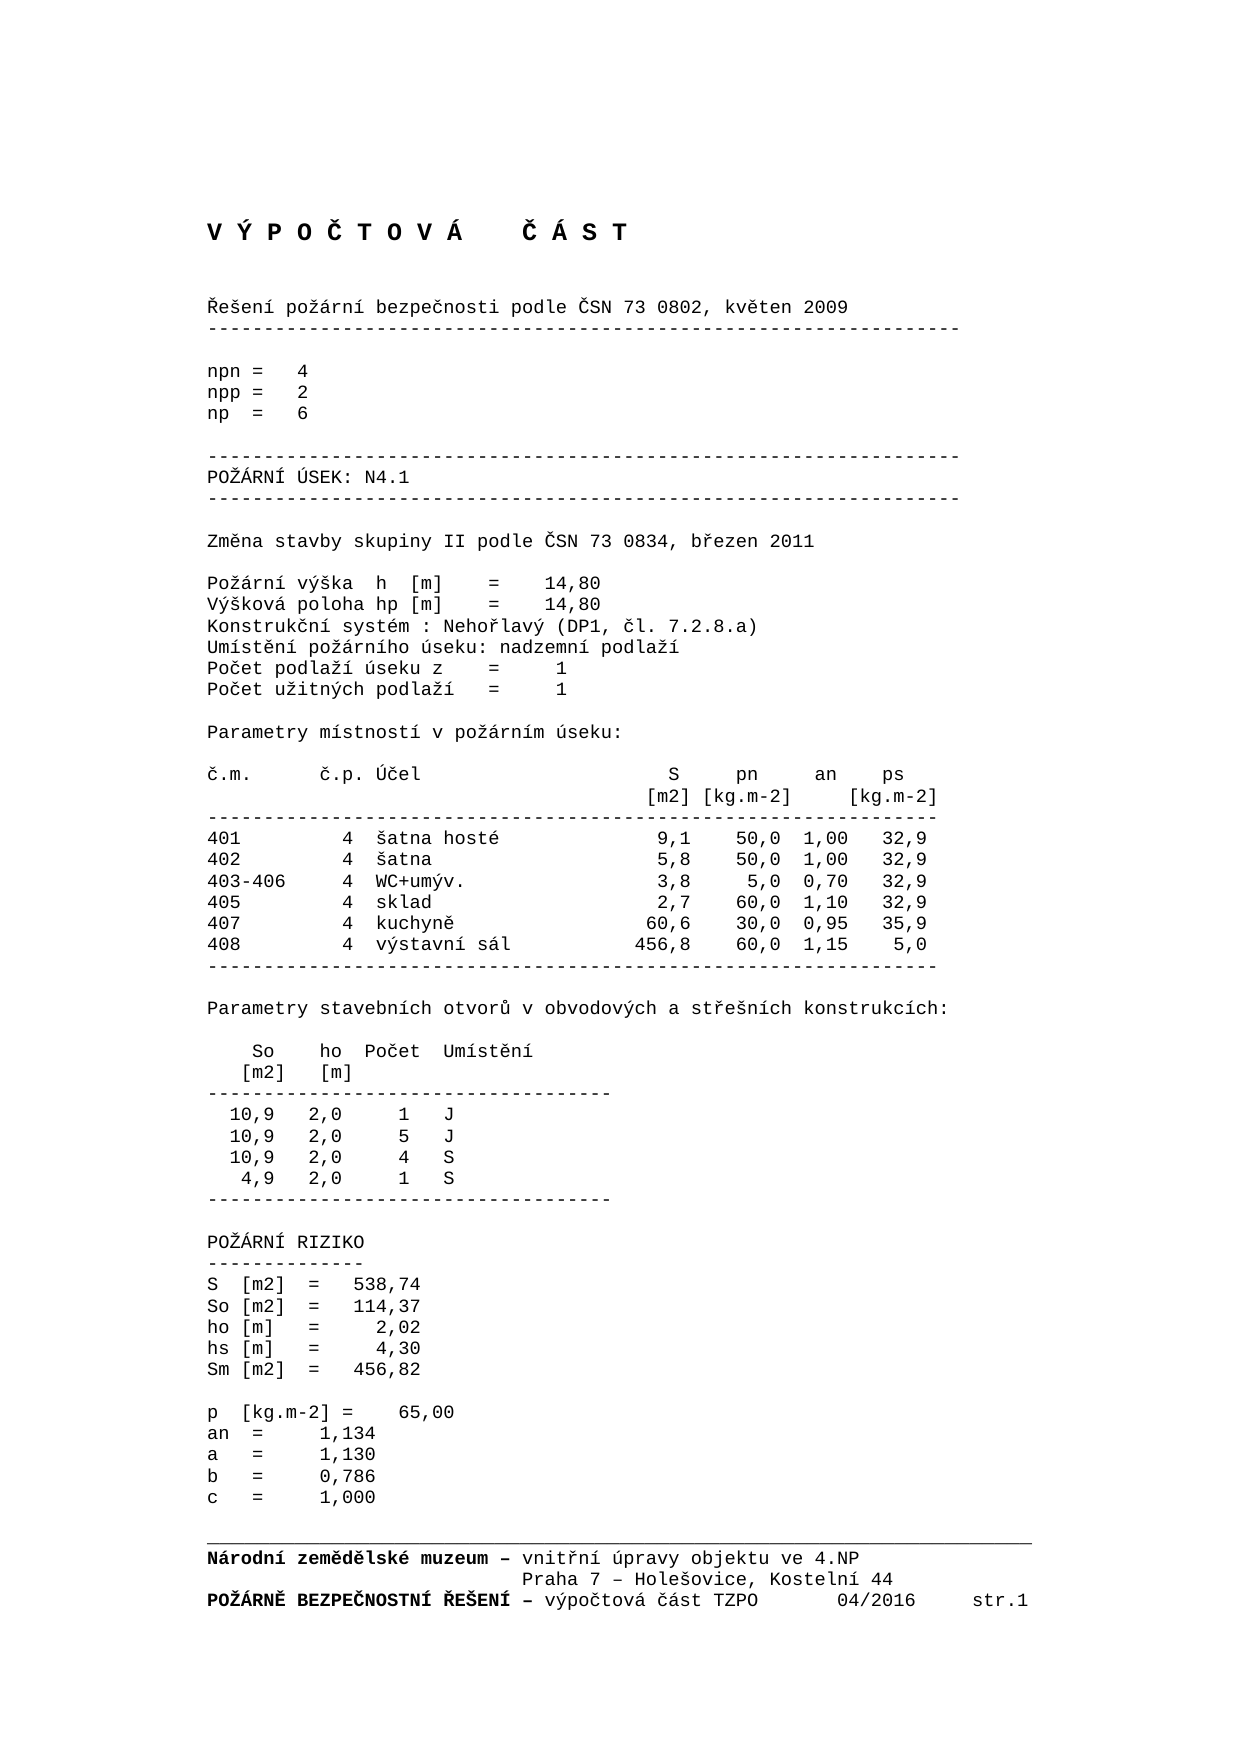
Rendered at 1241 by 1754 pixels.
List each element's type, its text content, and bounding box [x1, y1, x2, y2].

text ------------------------------------------------------------------- [207, 446, 1033, 468]
text a = 1,130 [207, 1445, 1033, 1466]
text POŽÁRNÍ RIZIKO [207, 1233, 1033, 1254]
text So [m2] = 114,37 [207, 1296, 1033, 1318]
text hs [m] = 4,30 [207, 1339, 1033, 1360]
text Požární výška h [m] = 14,80 [207, 574, 1033, 595]
text ----------------------------------------------------------------- [207, 956, 1033, 978]
text Konstrukční systém : Nehořlavý (DP1, čl. 7.2.8.a) [207, 616, 1033, 638]
text S [m2] = 538,74 [207, 1275, 1033, 1296]
text Počet podlaží úseku z = 1 [207, 659, 1033, 680]
text 402 4 šatna 5,8 50,0 1,00 32,9 [207, 850, 1033, 871]
text 4,9 2,0 1 S [207, 1169, 1033, 1190]
text So ho Počet Umístění [207, 1041, 1033, 1063]
text ------------------------------------ [207, 1084, 1033, 1105]
text -------------- [207, 1254, 1033, 1275]
text č.m. č.p. Účel S pn an ps [207, 765, 1033, 786]
text ------------------------------------------------------------------- [207, 489, 1033, 510]
text b = 0,786 [207, 1466, 1033, 1488]
text Parametry stavebních otvorů v obvodových a střešních konstrukcích: [207, 999, 1033, 1020]
text npp = 2 [207, 383, 1033, 404]
text 10,9 2,0 1 J [207, 1105, 1033, 1126]
text npn = 4 [207, 361, 1033, 383]
text 10,9 2,0 4 S [207, 1148, 1033, 1169]
text Umístění požárního úseku: nadzemní podlaží [207, 638, 1033, 659]
text np = 6 [207, 404, 1033, 425]
text Výšková poloha hp [m] = 14,80 [207, 595, 1033, 616]
text POŽÁRNÍ ÚSEK: N4.1 [207, 468, 1033, 489]
text ------------------------------------ [207, 1190, 1033, 1211]
text Parametry místností v požárním úseku: [207, 723, 1033, 744]
text ----------------------------------------------------------------- [207, 808, 1033, 829]
text Počet užitných podlaží = 1 [207, 680, 1033, 701]
text Změna stavby skupiny II podle ČSN 73 0834, březen 2011 [207, 531, 1033, 553]
text Sm [m2] = 456,82 [207, 1360, 1033, 1381]
text 403-406 4 WC+umýv. 3,8 5,0 0,70 32,9 [207, 871, 1033, 893]
text [m2] [m] [207, 1063, 1033, 1084]
text 10,9 2,0 5 J [207, 1126, 1033, 1148]
text 408 4 výstavní sál 456,8 60,0 1,15 5,0 [207, 935, 1033, 956]
text p [kg.m-2] = 65,00 [207, 1403, 1033, 1424]
text 407 4 kuchyně 60,6 30,0 0,95 35,9 [207, 914, 1033, 935]
text c = 1,000 [207, 1488, 1033, 1509]
text ho [m] = 2,02 [207, 1318, 1033, 1339]
text an = 1,134 [207, 1424, 1033, 1445]
text ------------------------------------------------------------------- [207, 319, 1033, 340]
text 401 4 šatna hosté 9,1 50,0 1,00 32,9 [207, 829, 1033, 850]
text V Ý P O Č T O V Á Č Á S T [207, 220, 1033, 248]
text Řešení požární bezpečnosti podle ČSN 73 0802, květen 2009 [207, 298, 1033, 319]
text [m2] [kg.m-2] [kg.m-2] [207, 786, 1033, 808]
text 405 4 sklad 2,7 60,0 1,10 32,9 [207, 893, 1033, 914]
